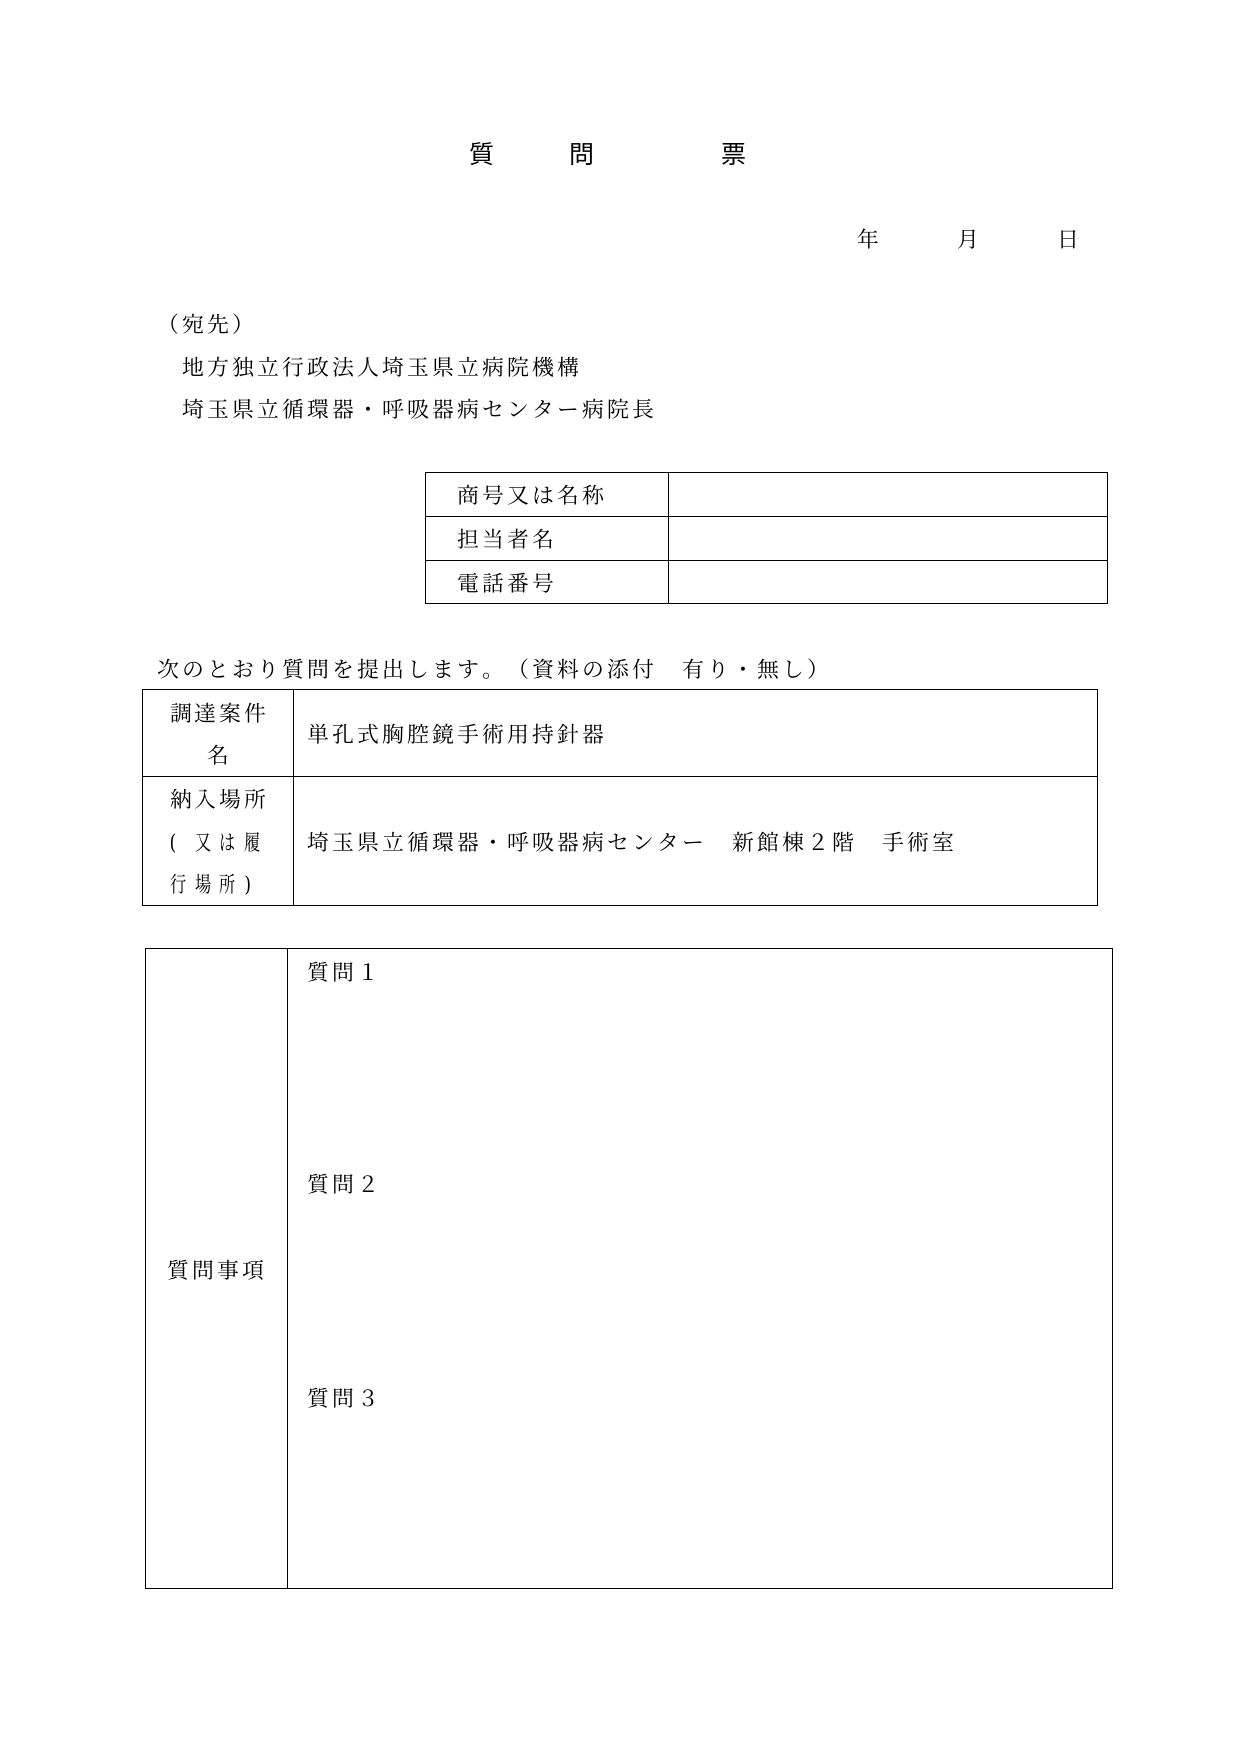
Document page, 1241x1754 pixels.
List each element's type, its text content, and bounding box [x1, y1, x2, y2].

text 埼玉県立循環器・呼吸器病センター病院長 [133, 387, 1108, 429]
table_header 質問１ 質問２ 質問３ [288, 949, 1112, 1588]
table_header 質問事項 [146, 949, 287, 1588]
text 質問票 [133, 131, 1108, 174]
text （宛先） [133, 302, 1108, 344]
table_cell 担当者名 [426, 517, 668, 559]
text 次のとおり質問を提出します。（資料の添付 有り・無し） [133, 647, 1108, 689]
table_cell [669, 561, 1107, 603]
table_header [669, 473, 1107, 516]
table_cell [669, 517, 1107, 559]
table_cell 埼玉県立循環器・呼吸器病センター 新館棟２階 手術室 [294, 777, 1097, 904]
table_header 調達案件名 [143, 690, 293, 776]
table_cell 納入場所 (又は履行場所) [143, 777, 293, 904]
table_cell 電話番号 [426, 561, 668, 603]
table_header 単孔式胸腔鏡手術用持針器 [294, 690, 1097, 776]
text 年 月 日 [133, 217, 1082, 259]
table_header 商号又は名称 [426, 473, 668, 516]
text 地方独立行政法人埼玉県立病院機構 [133, 344, 1108, 387]
